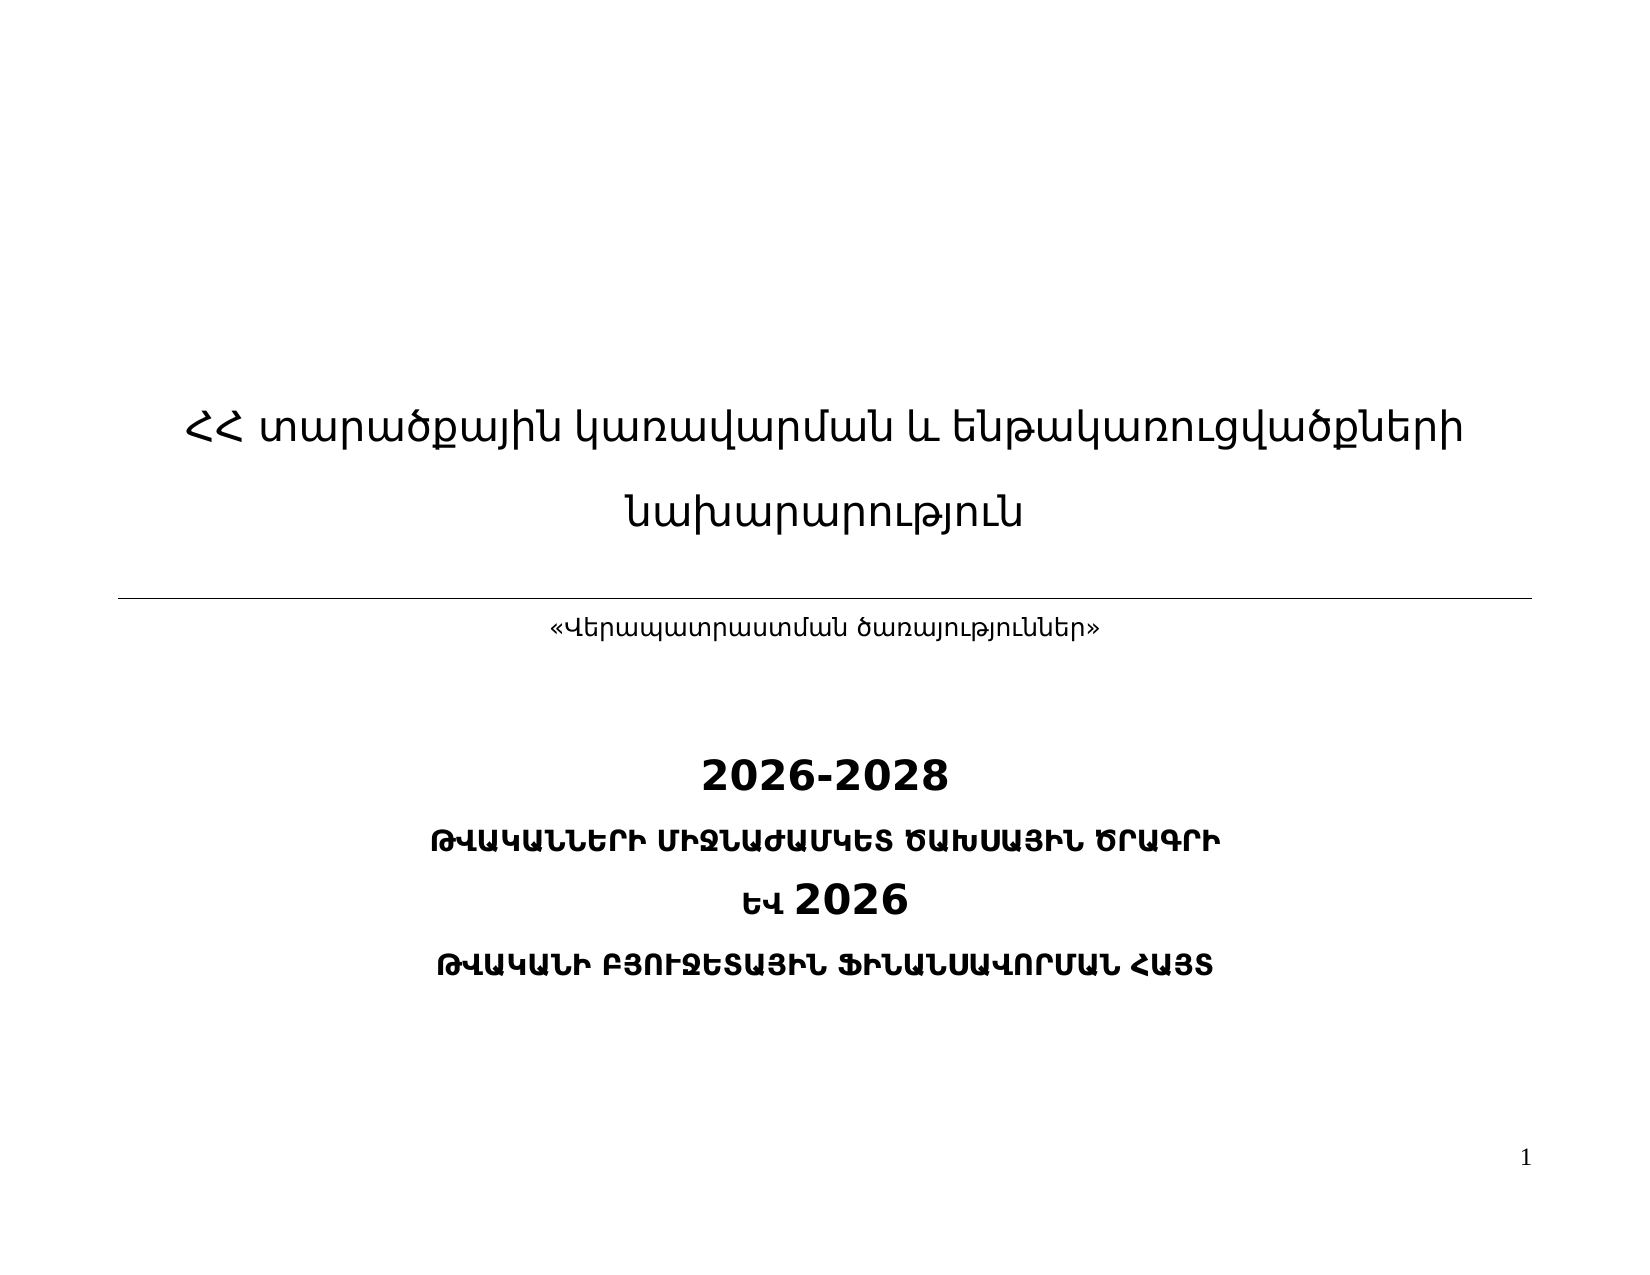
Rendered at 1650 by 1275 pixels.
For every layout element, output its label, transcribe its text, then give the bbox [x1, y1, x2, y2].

text ԹՎԱԿԱՆԻ ԲՅՈՒՋԵՏԱՅԻՆ ՖԻՆԱՆՍԱՎՈՐՄԱՆ ՀԱՅՏ [118, 948, 1532, 982]
text 2026-2028 [118, 752, 1532, 800]
text ՀՀ տարածքային կառավարման և ենթակառուցվածքների նախարարություն [118, 397, 1532, 539]
text ԹՎԱԿԱՆՆԵՐԻ ՄԻՋՆԱԺԱՄԿԵՏ ԾԱԽՍԱՅԻՆ ԾՐԱԳՐԻ [118, 825, 1532, 859]
text «Վերապատրաստման ծառայություններ» [118, 613, 1532, 642]
text ԵՎ 2026 [118, 876, 1532, 924]
